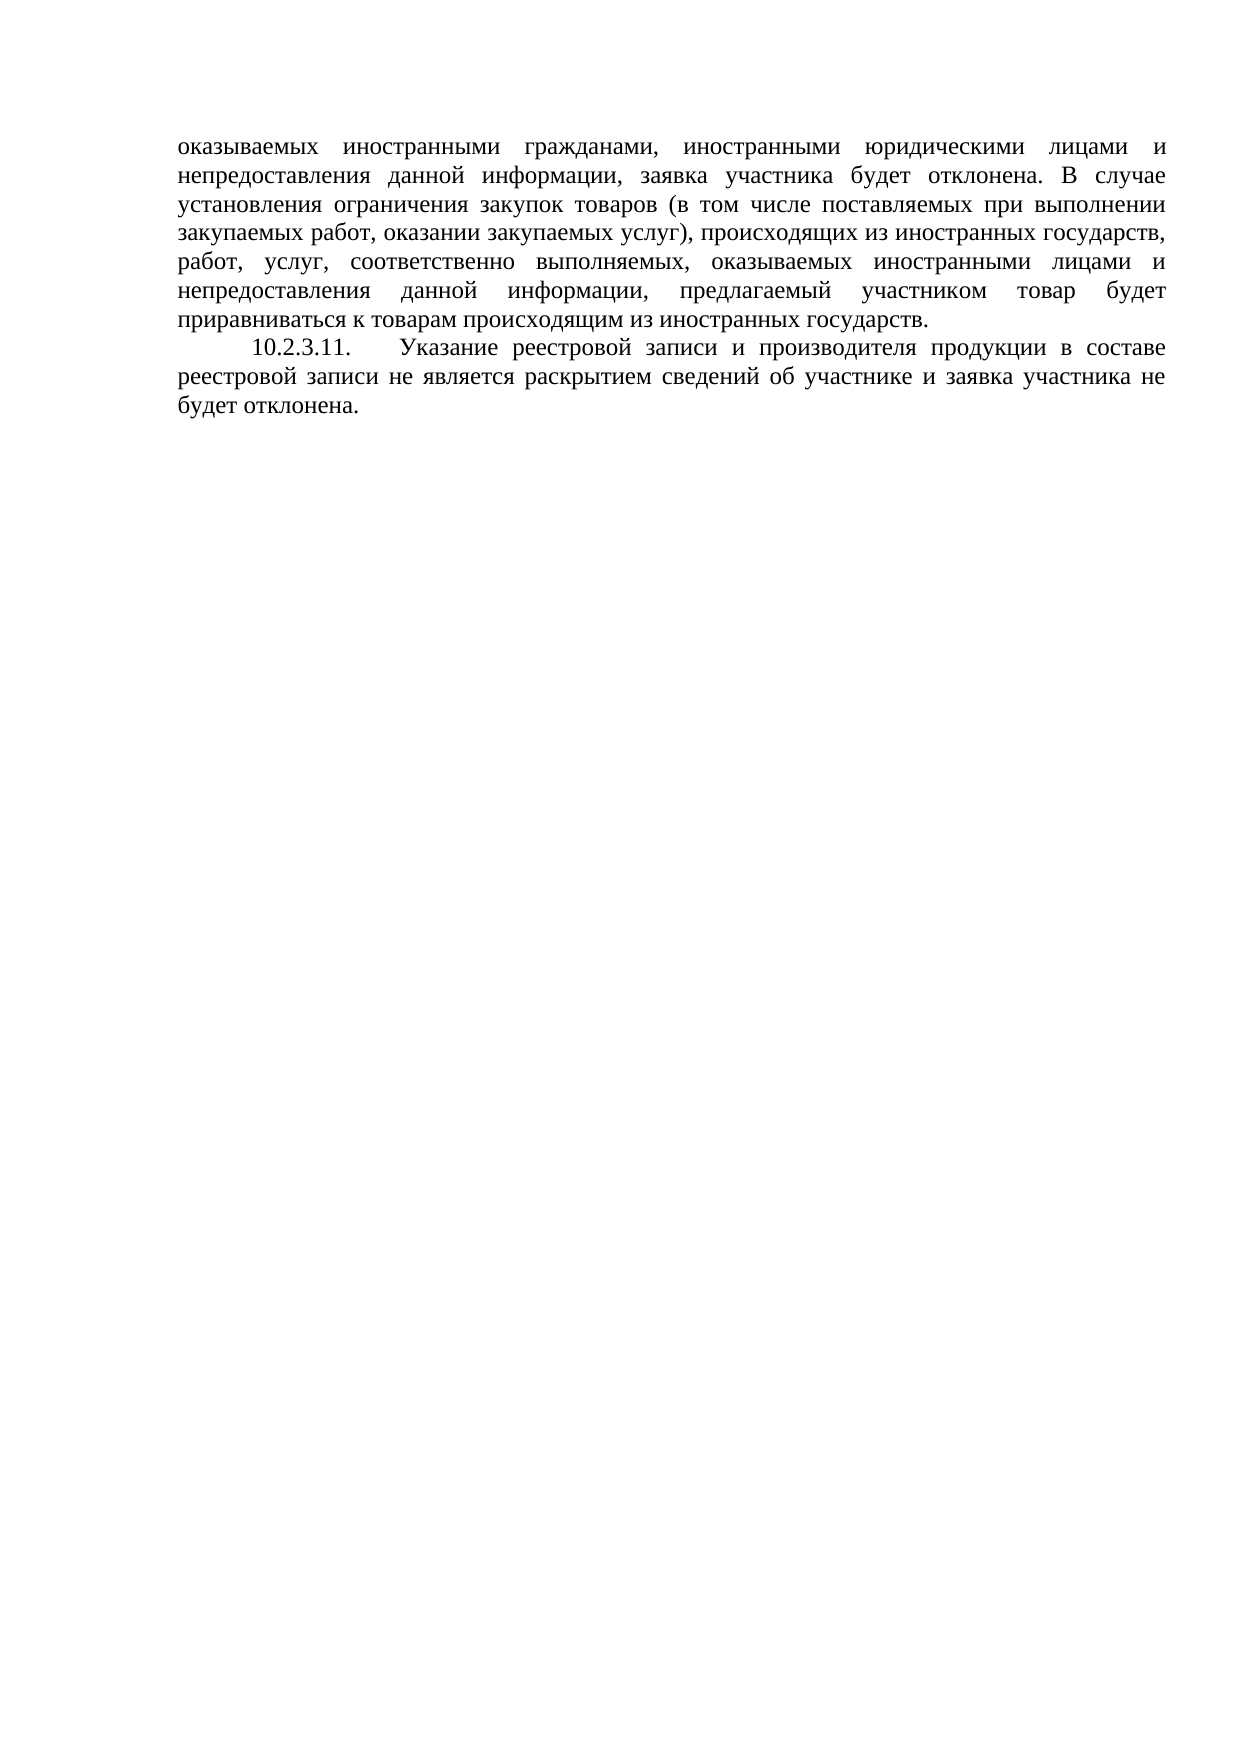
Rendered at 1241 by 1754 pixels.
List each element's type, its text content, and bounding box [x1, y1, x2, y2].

list Указание реестровой записи и производителя продукции в составе реестровой записи не является раскрытием сведений об участнике и заявка участника не будет отклонена. [177, 396, 1167, 482]
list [177, 131, 1167, 390]
